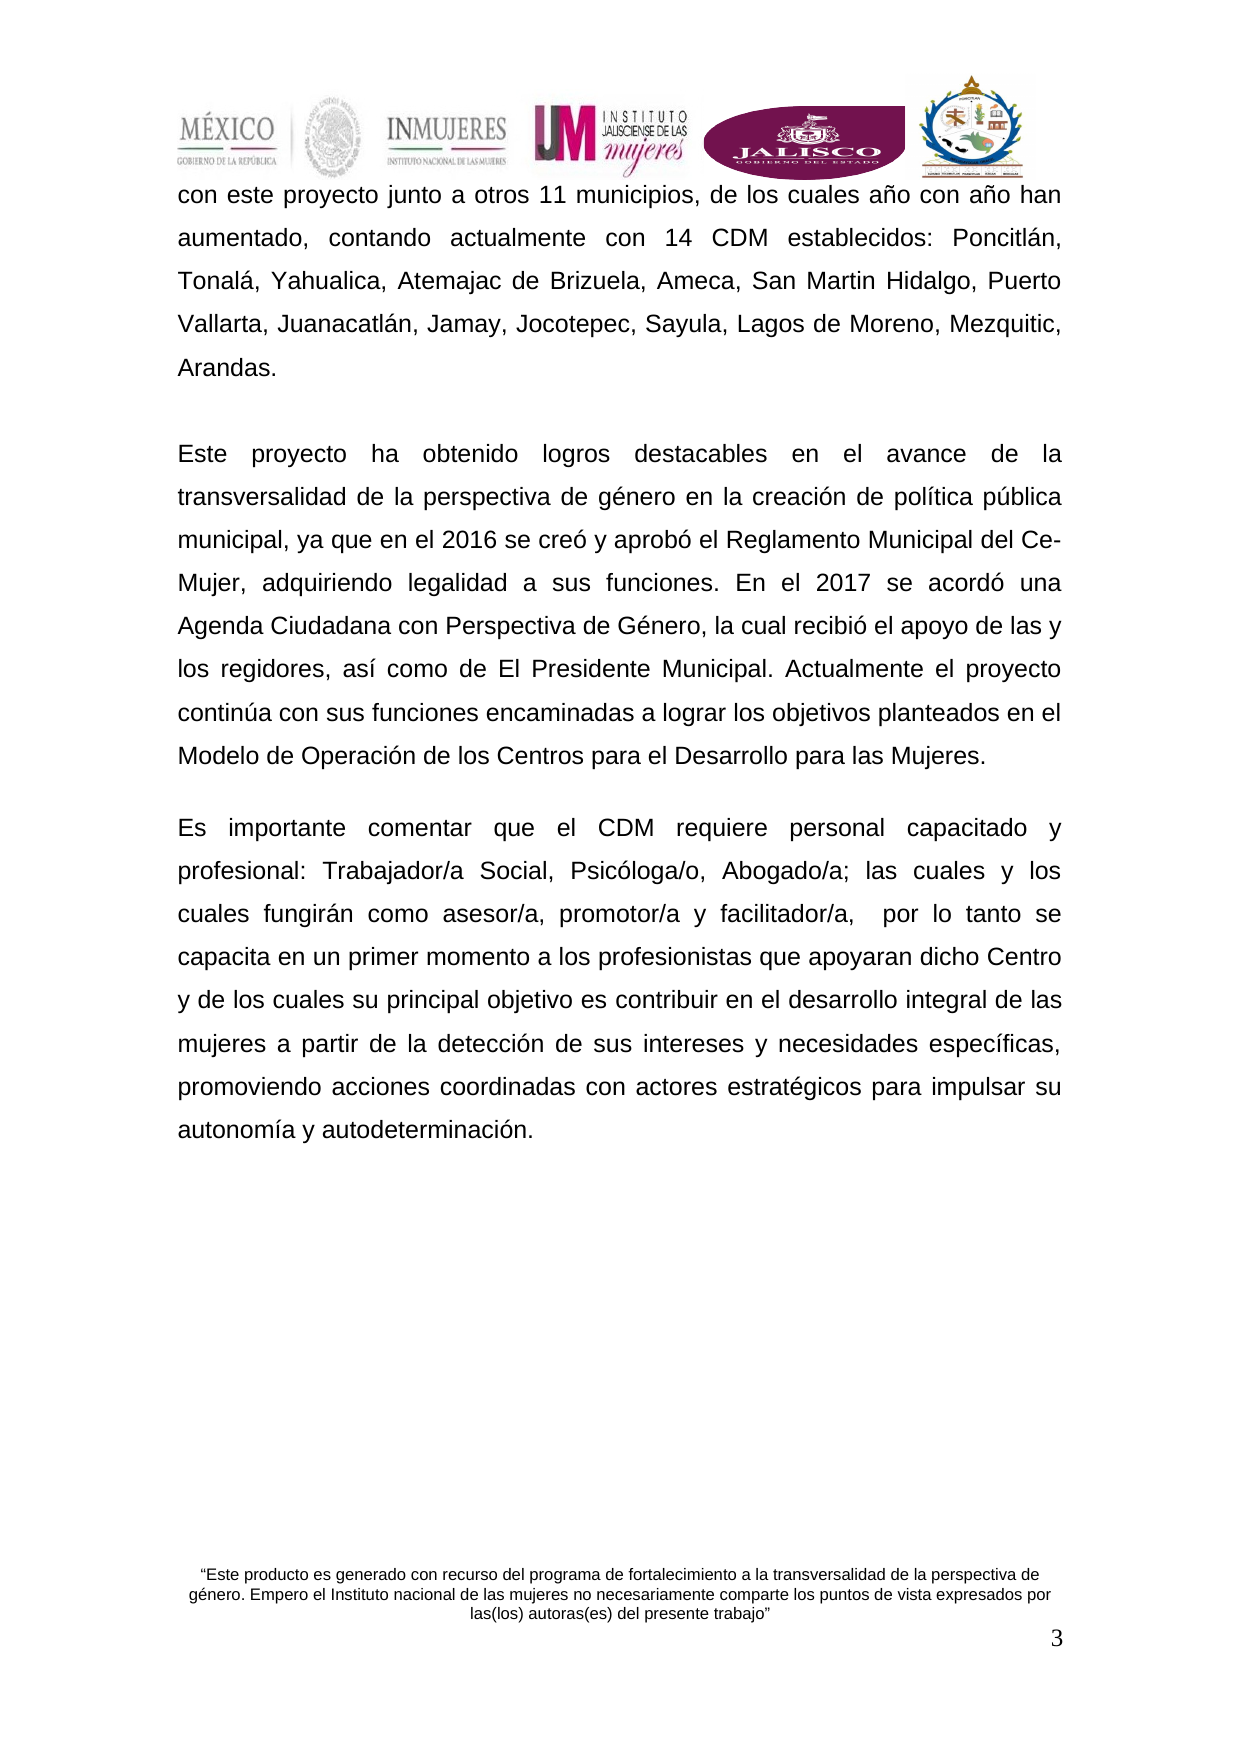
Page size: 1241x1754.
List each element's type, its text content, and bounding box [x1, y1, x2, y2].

text Es importante comentar que el CDM requiere personal capacitado y profesional: Trabajador/a Social, Psicóloga/o, Abogado/a; las cuales y los cuales fungirán como asesor/a, promotor/a y facilitador/a, por lo tanto se capacita en un primer momento a los profesionistas que apoyaran dicho Centro y de los cuales su principal objetivo es contribuir en el desarrollo integral de las mujeres a partir de la detección de sus intereses y necesidades específicas, promoviendo acciones coordinadas con actores estratégicos para impulsar su autonomía y autodeterminación. [177, 813, 1063, 1143]
picture [177, 73, 1037, 180]
